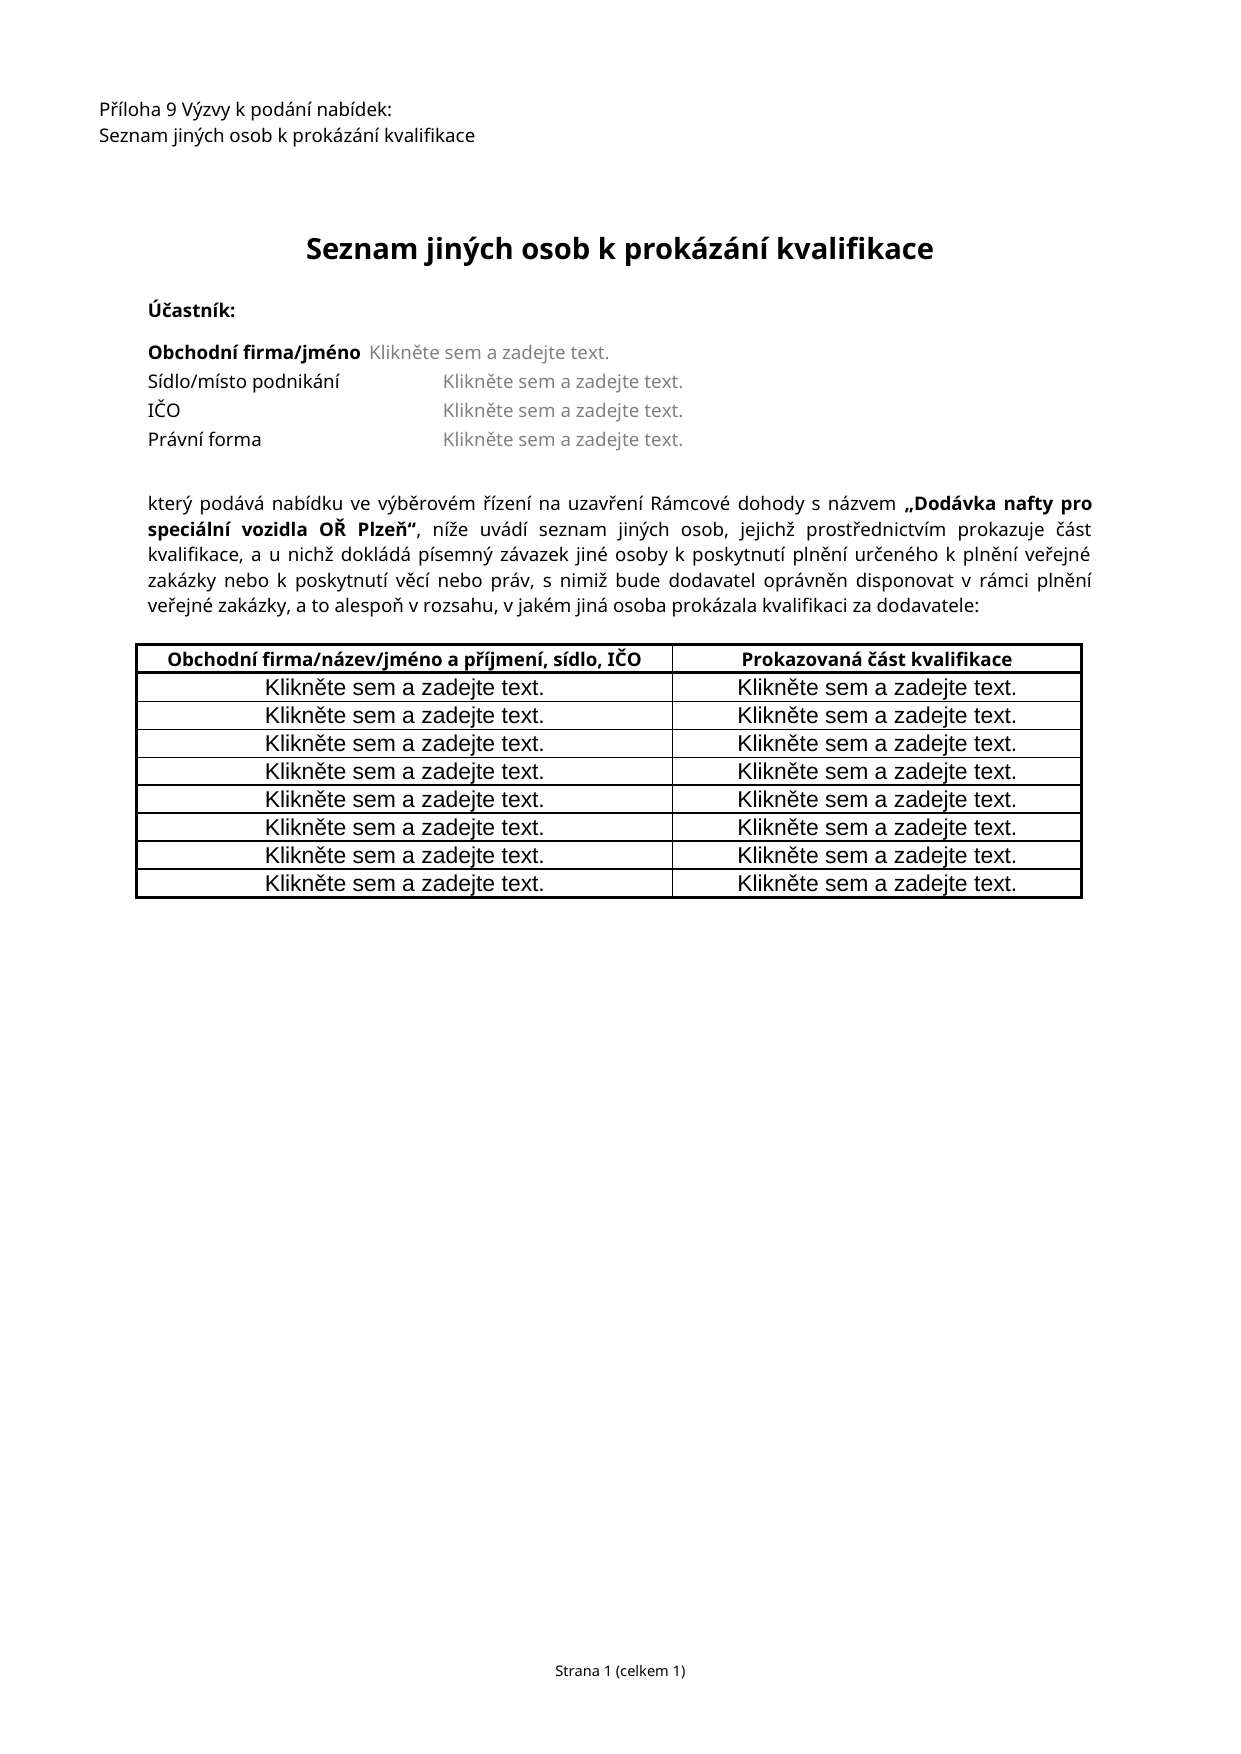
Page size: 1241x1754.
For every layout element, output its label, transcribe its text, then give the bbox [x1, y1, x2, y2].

title Seznam jiných osob k prokázání kvalifikace [148, 228, 1093, 268]
text Právní forma [148, 423, 1093, 452]
text Obchodní firma/jméno [148, 336, 1093, 365]
text který podává nabídku ve výběrovém řízení na uzavření Rámcové dohody s názvem „Dodávka nafty pro speciální vozidla OŘ Plzeň“, níže uvádí seznam jiných osob, jejichž prostřednictvím prokazuje část kvalifikace, a u nichž dokládá písemný závazek jiné osoby k poskytnutí plnění určeného k plnění veřejné zakázky nebo k poskytnutí věcí nebo práv, s nimiž bude dodavatel oprávněn disponovat v rámci plnění veřejné zakázky, a to alespoň v rozsahu, v jakém jiná osoba prokázala kvalifikaci za dodavatele: [148, 490, 1093, 618]
table_header Prokazovaná část kvalifikace [673, 646, 1080, 671]
table_header Obchodní firma/název/jméno a příjmení, sídlo, IČO [138, 646, 672, 671]
text IČO [148, 394, 1093, 423]
text Účastník: [148, 293, 1093, 324]
text Sídlo/místo podnikání [148, 365, 1093, 394]
